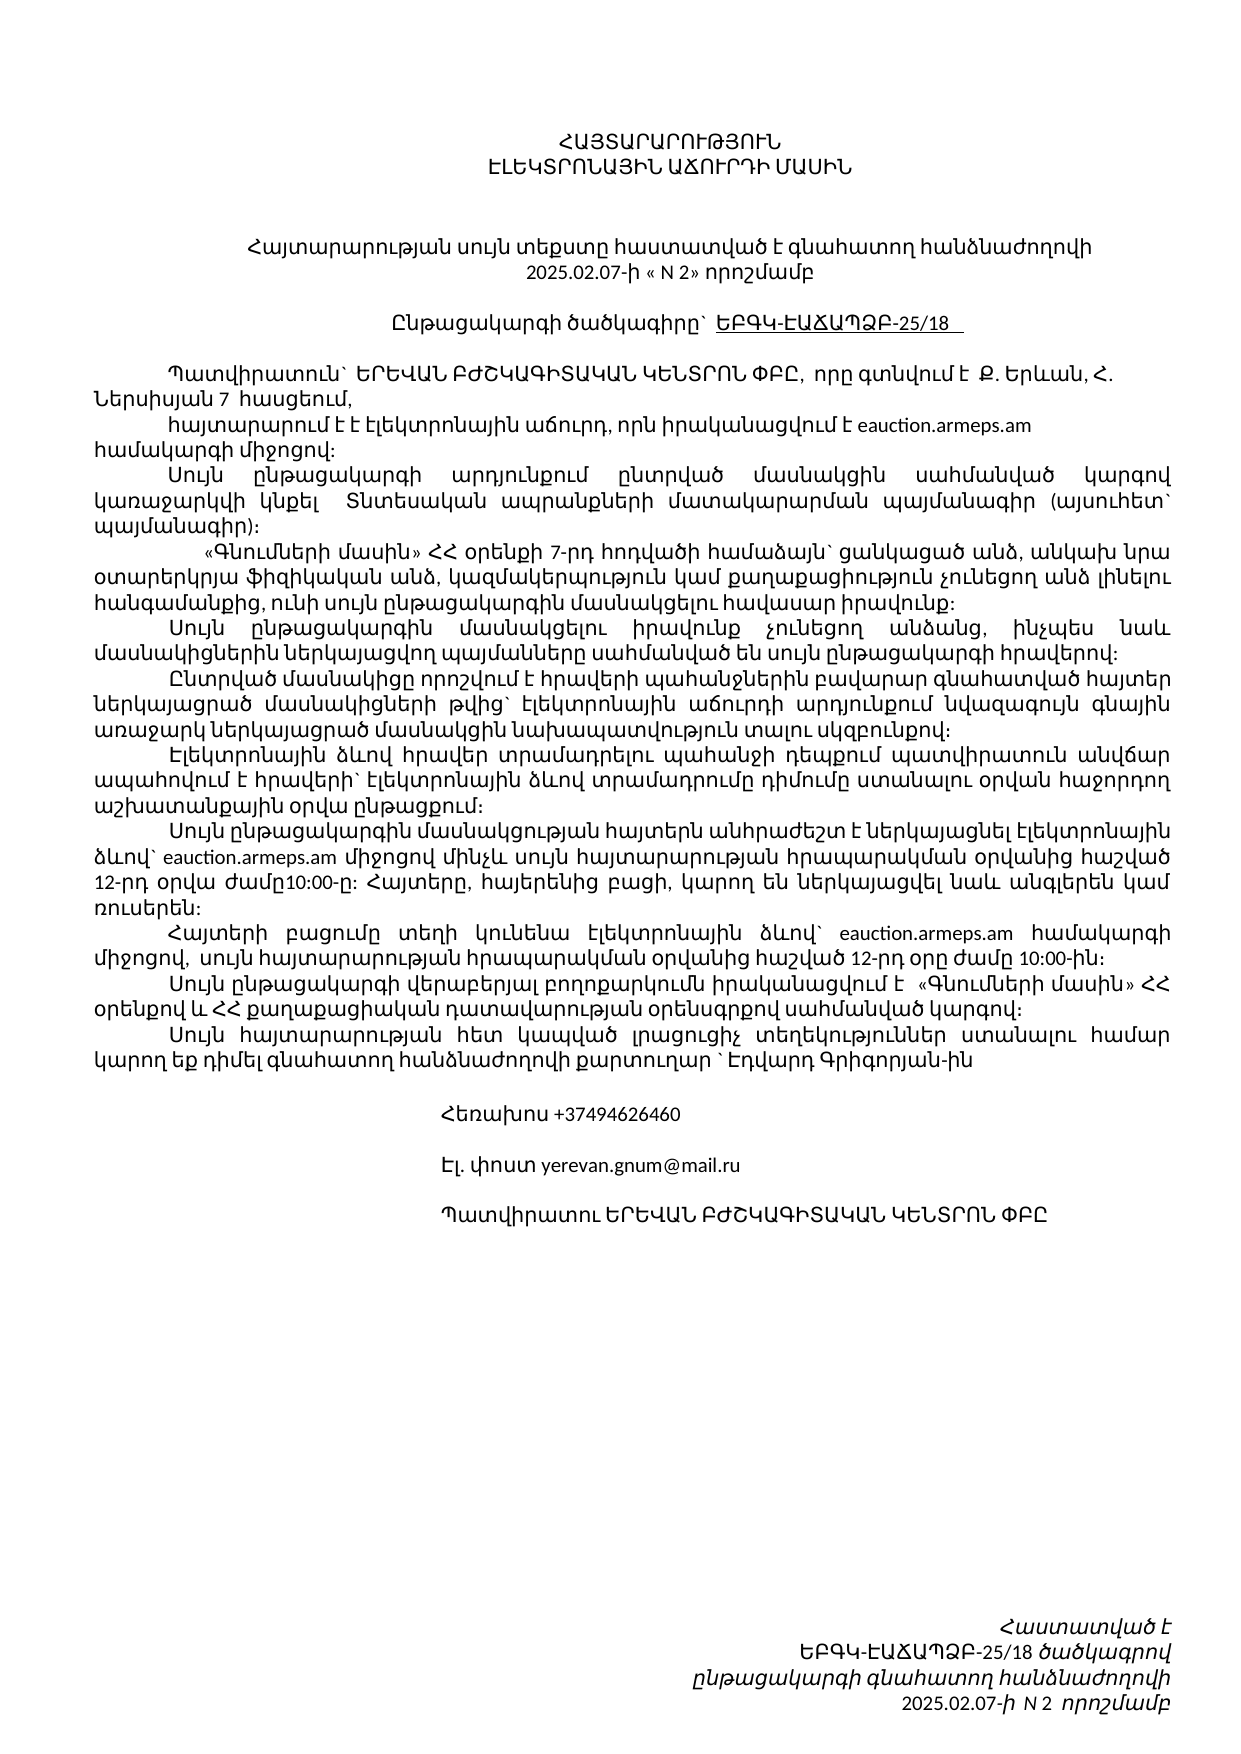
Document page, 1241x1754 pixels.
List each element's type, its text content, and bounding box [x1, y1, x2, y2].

text Ընթացակարգի ծածկագիրը` ԵԲԳԿ-ԷԱՃԱՊՁԲ-25/18 [94, 310, 1171, 336]
text Ընտրված մասնակիցը որոշվում է հրավերի պահանջներին բավարար գնահատված հայտեր ներկայացրած մասնակիցների թվից` էլեկտրոնային աճուրդի արդյունքում նվազագույն գնային առաջարկ ներկայացրած մասնակցին նախապատվություն տալու սկզբունքով։ [94, 666, 1171, 742]
text 2025.02.07 -ի « N 2» որոշմամբ [94, 259, 1171, 285]
text Պատվիրատու ԵՐԵՎԱՆ ԲԺՇԿԱԳԻՏԱԿԱՆ ԿԵՆՏՐՈՆ ՓԲԸ [94, 1203, 1171, 1228]
text Հայտարարության սույն տեքստը հաստատված է գնահատող հանձնաժողովի [94, 234, 1171, 259]
text ընթացակարգի գնահատող հանձնաժողովի [94, 1665, 1171, 1690]
text Էլեկտրոնային ձևով հրավեր տրամադրելու պահանջի դեպքում պատվիրատուն անվճար ապահովում է հրավերի` էլեկտրոնային ձևով տրամադրումը դիմումը ստանալու օրվան հաջորդող աշխատանքային օրվա ընթացքում։ [94, 742, 1171, 818]
text Հաստատված է [94, 1614, 1171, 1639]
text Սույն հայտարարության հետ կապված լրացուցիչ տեղեկություններ ստանալու համար կարող եք դիմել գնահատող հանձնաժողովի քարտուղար ` Էդվարդ Գրիգորյան-ին [94, 1022, 1171, 1073]
text ՀԱՅՏԱՐԱՐՈՒԹՅՈՒՆ [94, 129, 1171, 154]
text Սույն ընթացակարգի արդյունքում ընտրված մասնակցին սահմանված կարգով կառաջարկվի կնքել Տնտեսական ապրանքների մատակարարման պայմանագիր (այսուհետ` պայմանագիր)։ [94, 463, 1171, 539]
text Հայտերի բացումը տեղի կունենա էլեկտրոնային ձևով` eauction.armeps.am համակարգի միջոցով, սույն հայտարարության հրապարակման օրվանից հաշված 12-րդ օրը ժամը 10:00-ին։ [94, 920, 1171, 971]
text հայտարարում է է էլեկտրոնային աճուրդ, որն իրականացվում է eauction.armeps.am համակարգի միջոցով: [94, 412, 1171, 463]
text Սույն ընթացակարգի վերաբերյալ բողոքարկումն իրականացվում է «Գնումների մասին» ՀՀ օրենքով և ՀՀ քաղաքացիական դատավարության օրենսգրքով սահմանված կարգով։ [94, 971, 1171, 1022]
text ԵԲԳԿ-ԷԱՃԱՊՁԲ-25/18 ծածկագրով [94, 1639, 1171, 1665]
text Սույն ընթացակարգին մասնակցելու իրավունք չունեցող անձանց, ինչպես նաև մասնակիցներին ներկայացվող պայմանները սահմանված են սույն ընթացակարգի հրավերով: [94, 615, 1171, 666]
text Էլ. փոստ yerevan.gnum@mail.ru [94, 1152, 1171, 1177]
text Պատվիրատուն` ԵՐԵՎԱՆ ԲԺՇԿԱԳԻՏԱԿԱՆ ԿԵՆՏՐՈՆ ՓԲԸ, որը գտնվում է Ք. Երևան, Հ. Ներսիսյան 7 հասցեում, [94, 361, 1171, 412]
text «Գնումների մասին» ՀՀ օրենքի 7-րդ հոդվածի համաձայն` ցանկացած անձ, անկախ նրա օտարերկրյա ֆիզիկական անձ, կազմակերպություն կամ քաղաքացիություն չունեցող անձ լինելու հանգամանքից, ունի սույն ընթացակարգին մասնակցելու հավասար իրավունք: [94, 539, 1171, 615]
text Սույն ընթացակարգին մասնակցության հայտերն անհրաժեշտ է ներկայացնել էլեկտրոնային ձևով` eauction.armeps.am միջոցով մինչև սույն հայտարարության հրապարակման օրվանից հաշված 12-րդ օրվա ժամը10:00-ը: Հայտերը, հայերենից բացի, կարող են ներկայացվել նաև անգլերեն կամ ռուսերեն: [94, 818, 1171, 920]
text ԷԼԵԿՏՐՈՆԱՅԻՆ ԱՃՈՒՐԴԻ ՄԱՍԻՆ [94, 154, 1171, 180]
text 2025.02.07 -ի N 2 որոշմամբ [94, 1690, 1171, 1716]
text Հեռախոս +37494626460 [94, 1101, 1171, 1126]
